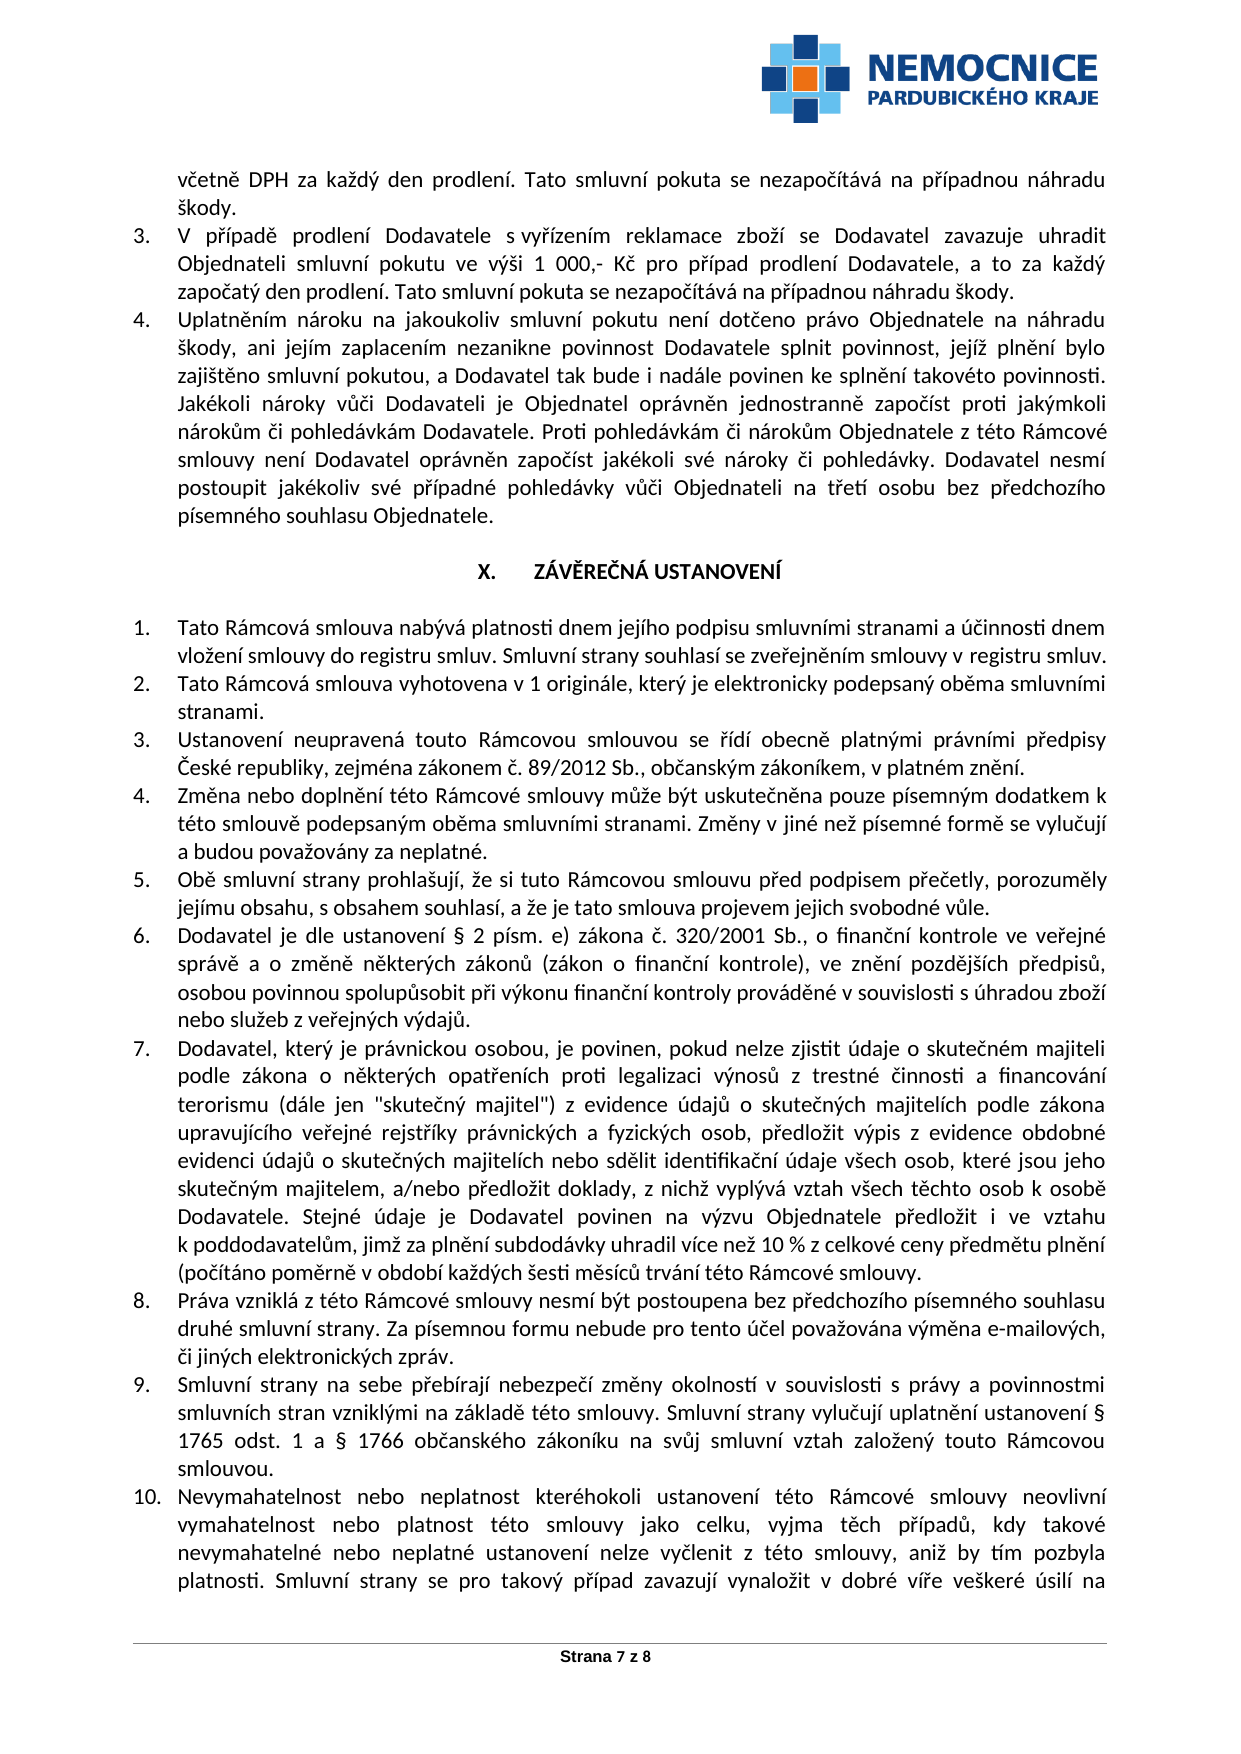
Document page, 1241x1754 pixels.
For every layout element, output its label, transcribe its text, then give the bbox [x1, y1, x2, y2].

list Práva vzniklá z této Rámcové smlouvy nesmí být postoupena bez předchozího písemného souhlasu druhé smluvní strany. Za písemnou formu nebude pro tento účel považována výměna e-mailových, či jiných elektronických zpráv. [133, 1286, 1107, 1370]
list Obě smluvní strany prohlašují, že si tuto Rámcovou smlouvu před podpisem přečetly, porozuměly jejímu obsahu, s obsahem souhlasí, a že je tato smlouva projevem jejich svobodné vůle. [133, 866, 1107, 922]
list V případě prodlení Dodavatele s vyřízením reklamace zboží se Dodavatel zavazuje uhradit Objednateli smluvní pokutu ve výši 1 000,- Kč pro případ prodlení Dodavatele, a to za každý započatý den prodlení. Tato smluvní pokuta se nezapočítává na případnou náhradu škody. [133, 221, 1107, 305]
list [133, 1482, 1107, 1594]
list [133, 165, 1107, 221]
list Smluvní strany na sebe přebírají nebezpečí změny okolností v souvislosti s právy a povinnostmi smluvních stran vzniklými na základě této smlouvy. Smluvní strany vylučují uplatnění ustanovení § 1765 odst. 1 a § 1766 občanského zákoníku na svůj smluvní vztah založený touto Rámcovou smlouvou. [133, 1370, 1107, 1482]
list Uplatněním nároku na jakoukoliv smluvní pokutu není dotčeno právo Objednatele na náhradu škody, ani jejím zaplacením nezanikne povinnost Dodavatele splnit povinnost, jejíž plnění bylo zajištěno smluvní pokutou, a Dodavatel tak bude i nadále povinen ke splnění takovéto povinnosti. Jakékoli nároky vůči Dodavateli je Objednatel oprávněn jednostranně započíst proti jakýmkoli nárokům či pohledávkám Dodavatele. Proti pohledávkám či nárokům Objednatele z této Rámcové smlouvy není Dodavatel oprávněn započíst jakékoli své nároky či pohledávky. Dodavatel nesmí postoupit jakékoliv své případné pohledávky vůči Objednateli na třetí osobu bez předchozího písemného souhlasu Objednatele. [133, 305, 1107, 529]
picture [760, 33, 1098, 124]
list Dodavatel je dle ustanovení § 2 písm. e) zákona č. 320/2001 Sb., o finanční kontrole ve veřejné správě a o změně některých zákonů (zákon o finanční kontrole), ve znění pozdějších předpisů, osobou povinnou spolupůsobit při výkonu finanční kontroly prováděné v souvislosti s úhradou zboží nebo služeb z veřejných výdajů. [133, 922, 1107, 1034]
list Ustanovení neupravená touto Rámcovou smlouvou se řídí obecně platnými právními předpisy České republiky, zejména zákonem č. 89/2012 Sb., občanským zákoníkem, v platném znění. [133, 725, 1107, 781]
list Změna nebo doplnění této Rámcové smlouvy může být uskutečněna pouze písemným dodatkem k této smlouvě podepsaným oběma smluvními stranami. Změny v jiné než písemné formě se vylučují a budou považovány za neplatné. [133, 781, 1107, 866]
list Tato Rámcová smlouva nabývá platnosti dnem jejího podpisu smluvními stranami a účinnosti dnem vložení smlouvy do registru smluv. Smluvní strany souhlasí se zveřejněním smlouvy v registru smluv. [133, 613, 1107, 669]
list ZÁVĚREČNÁ USTANOVENÍ [170, 557, 1107, 585]
list Tato Rámcová smlouva vyhotovena v 1 originále, který je elektronicky podepsaný oběma smluvními stranami. [133, 669, 1107, 725]
list Dodavatel, který je právnickou osobou, je povinen, pokud nelze zjistit údaje o skutečném majiteli podle zákona o některých opatřeních proti legalizaci výnosů z trestné činnosti a financování terorismu (dále jen "skutečný majitel") z evidence údajů o skutečných majitelích podle zákona upravujícího veřejné rejstříky právnických a fyzických osob, předložit výpis z evidence obdobné evidenci údajů o skutečných majitelích nebo sdělit identifikační údaje všech osob, které jsou jeho skutečným majitelem, a/nebo předložit doklady, z nichž vyplývá vztah všech těchto osob k osobě Dodavatele. Stejné údaje je Dodavatel povinen na výzvu Objednatele předložit i ve vztahu k poddodavatelům, jimž za plnění subdodávky uhradil více než 10 % z celkové ceny předmětu plnění (počítáno poměrně v období každých šesti měsíců trvání této Rámcové smlouvy. [133, 1034, 1107, 1286]
